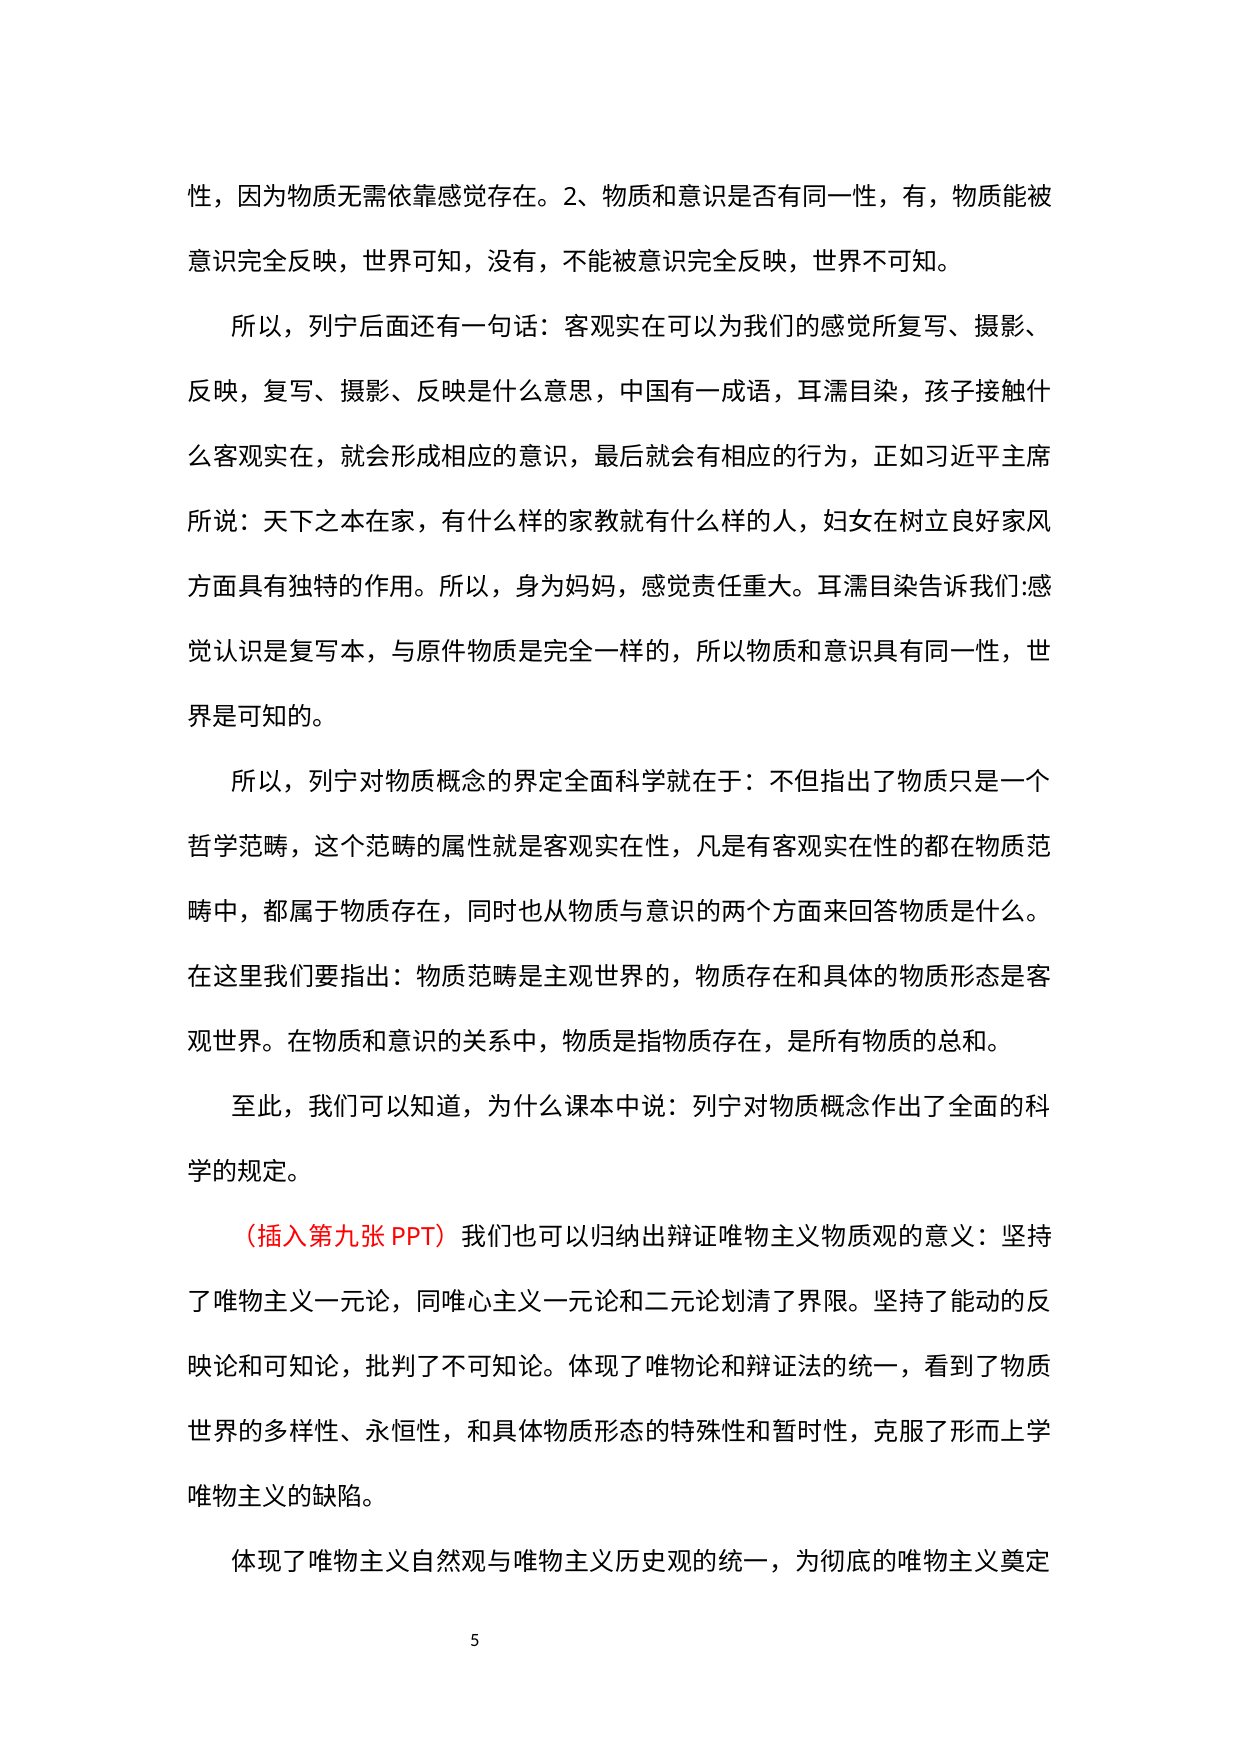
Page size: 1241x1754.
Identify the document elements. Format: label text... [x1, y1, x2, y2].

text 所以，列宁后面还有一句话：客观实在可以为我们的感觉所复写、摄影、反映，复写、摄影、反映是什么意思，中国有一成语，耳濡目染，孩子接触什么客观实在，就会形成相应的意识，最后就会有相应的行为，正如习近平主席所说：天下之本在家，有什么样的家教就有什么样的人，妇女在树立良好家风方面具有独特的作用。所以，身为妈妈，感觉责任重大。耳濡目染告诉我们:感觉认识是复写本，与原件物质是完全一样的，所以物质和意识具有同一性，世界是可知的。 [187, 292, 1053, 747]
text 所以，列宁对物质概念的界定全面科学就在于：不但指出了物质只是一个哲学范畴，这个范畴的属性就是客观实在性，凡是有客观实在性的都在物质范畴中，都属于物质存在，同时也从物质与意识的两个方面来回答物质是什么。在这里我们要指出：物质范畴是主观世界的，物质存在和具体的物质形态是客观世界。在物质和意识的关系中，物质是指物质存在，是所有物质的总和。 [187, 747, 1053, 1072]
text （插入第九张PPT）我们也可以归纳出辩证唯物主义物质观的意义：坚持了唯物主义一元论，同唯心主义一元论和二元论划清了界限。坚持了能动的反映论和可知论，批判了不可知论。体现了唯物论和辩证法的统一，看到了物质世界的多样性、永恒性，和具体物质形态的特殊性和暂时性，克服了形而上学唯物主义的缺陷。 [187, 1202, 1053, 1527]
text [187, 1527, 1053, 1592]
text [187, 162, 1053, 292]
text 至此，我们可以知道，为什么课本中说：列宁对物质概念作出了全面的科学的规定。 [187, 1072, 1053, 1202]
